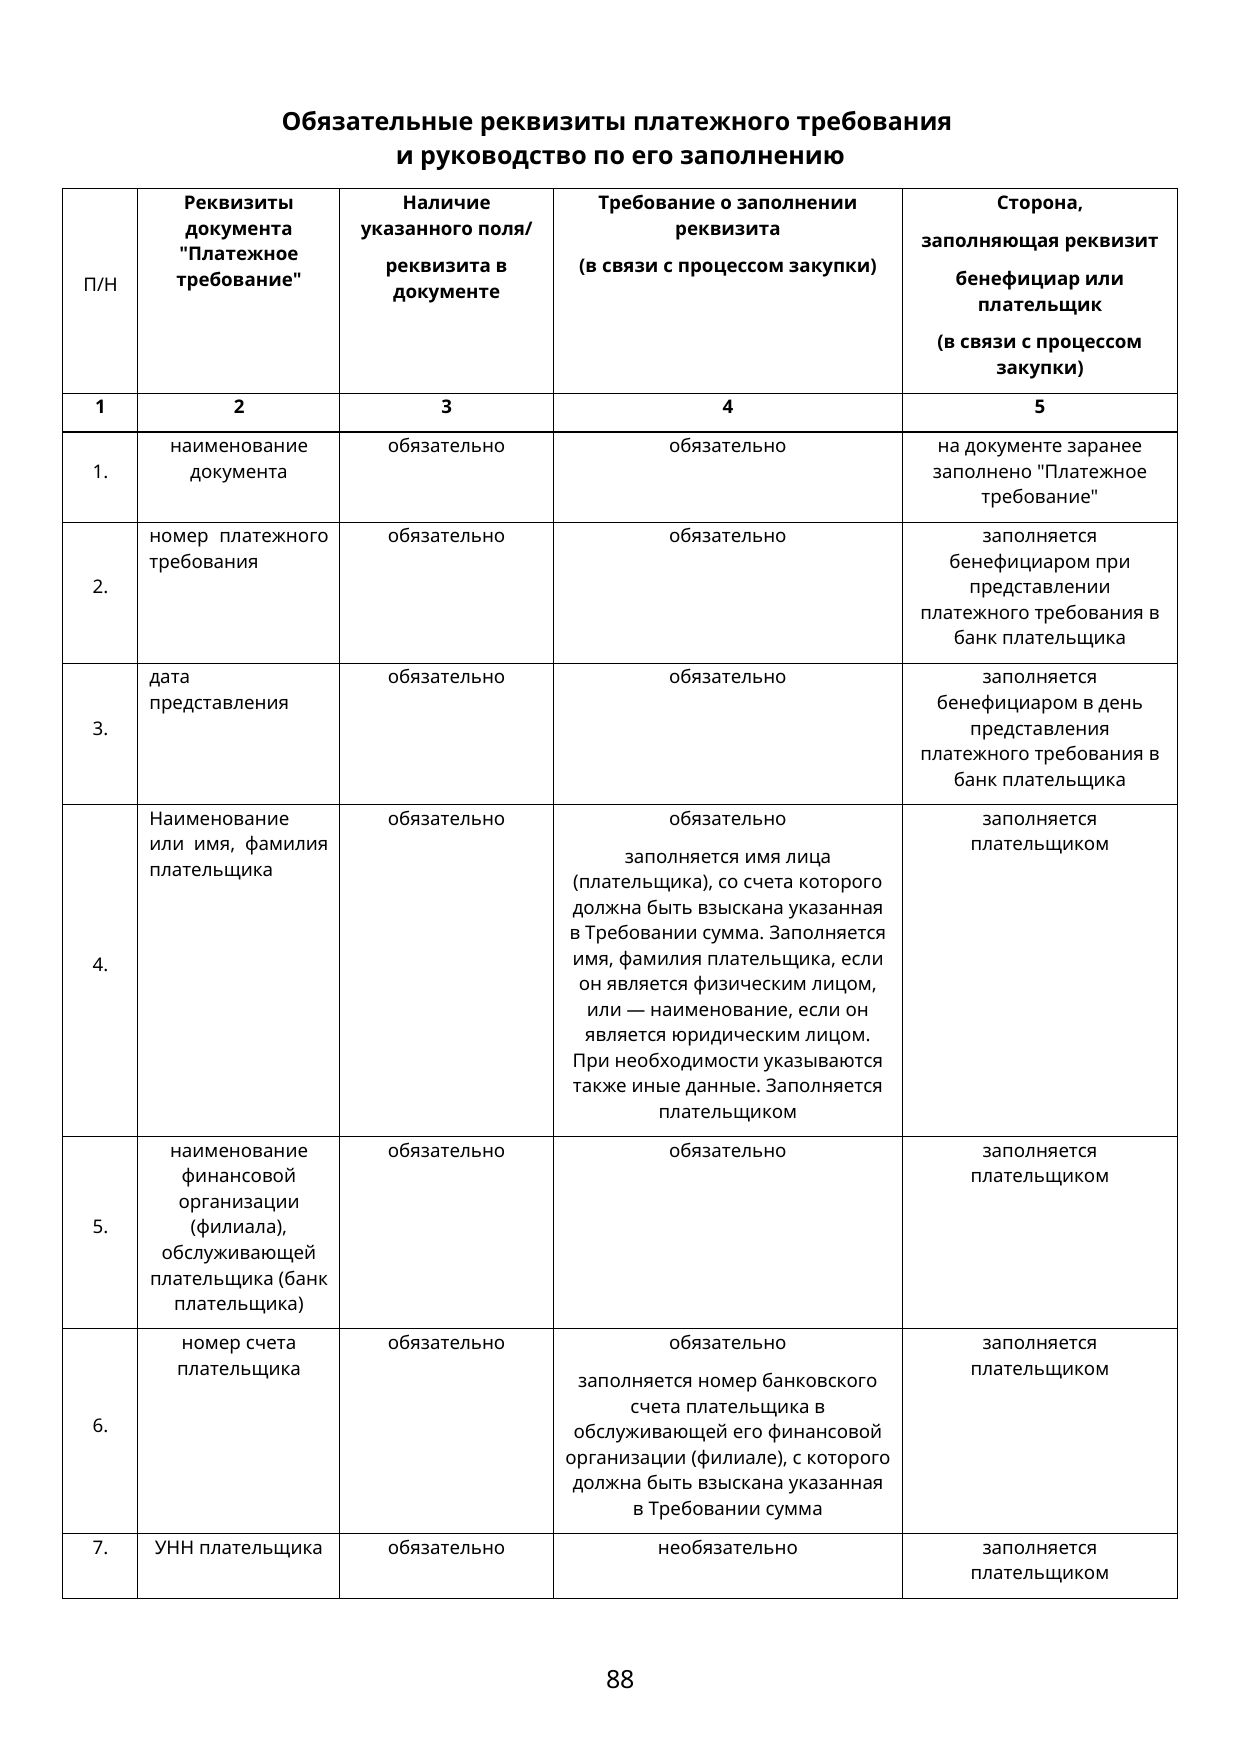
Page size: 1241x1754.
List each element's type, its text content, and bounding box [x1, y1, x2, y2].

table_cell обязательно [340, 1137, 553, 1328]
table_cell 1 [63, 394, 137, 431]
table_cell обязательно заполняется имя лица (плательщика), со счета которого должна быть взыскана указанная в Требовании сумма. Заполняется имя, фамилия плательщика, если он является физическим лицом, или — наименование, если он является юридическим лицом. При необходимости указываются также иные данные. Заполняется плательщиком [554, 805, 902, 1136]
table_cell обязательно [554, 1137, 902, 1328]
table_cell 4 [554, 394, 902, 431]
table_cell заполняется плательщиком [903, 805, 1177, 1136]
table_cell 2 [138, 394, 339, 431]
table_cell 7. [63, 1534, 137, 1598]
table_cell дата представления [138, 664, 339, 804]
table_cell 3. [63, 664, 137, 804]
table_cell обязательно [340, 805, 553, 1136]
table_cell 3 [340, 394, 553, 431]
table_cell обязательно [340, 664, 553, 804]
table_cell обязательно [340, 1329, 553, 1533]
text Обязательные реквизиты платежного требования и руководство по его заполнению [207, 103, 1034, 172]
table_cell 1. [63, 433, 137, 522]
table_cell наименование финансовой организации (филиала), обслуживающей плательщика (банк плательщика) [138, 1137, 339, 1328]
table_cell обязательно [554, 433, 902, 522]
table_cell на документе заранее заполнено "Платежное требование" [903, 433, 1177, 522]
table_cell 6. [63, 1329, 137, 1533]
table_header П/Н [63, 189, 137, 392]
table_cell обязательно [554, 523, 902, 663]
table_cell Наименование или имя, фамилия плательщика [138, 805, 339, 1136]
table_cell обязательно [340, 523, 553, 663]
table_cell обязательно [340, 1534, 553, 1598]
table_cell обязательно заполняется номер банковского счета плательщика в обслуживающей его финансовой организации (филиале), с которого должна быть взыскана указанная в Требовании сумма [554, 1329, 902, 1533]
table_cell заполняется плательщиком [903, 1534, 1177, 1598]
table_cell 2. [63, 523, 137, 663]
table_cell обязательно [340, 433, 553, 522]
table_cell номер счета плательщика [138, 1329, 339, 1533]
table_cell заполняется бенефициаром при представлении платежного требования в банк плательщика [903, 523, 1177, 663]
table_cell УНН плательщика [138, 1534, 339, 1598]
table_cell заполняется бенефициаром в день представления платежного требования в банк плательщика [903, 664, 1177, 804]
table_cell заполняется плательщиком [903, 1137, 1177, 1328]
table_header Сторона, заполняющая реквизит бенефициар или плательщик (в связи с процессом закупки) [903, 189, 1177, 392]
table_cell обязательно [554, 664, 902, 804]
table_cell наименование документа [138, 433, 339, 522]
table_cell 5. [63, 1137, 137, 1328]
table_cell заполняется плательщиком [903, 1329, 1177, 1533]
table_header Требование о заполнении реквизита (в связи с процессом закупки) [554, 189, 902, 392]
table_header Наличие указанного поля/ реквизита в документе [340, 189, 553, 392]
table_header Реквизиты документа "Платежное требование" [138, 189, 339, 392]
table_cell номер платежного требования [138, 523, 339, 663]
table_cell 4. [63, 805, 137, 1136]
table_cell 5 [903, 394, 1177, 431]
